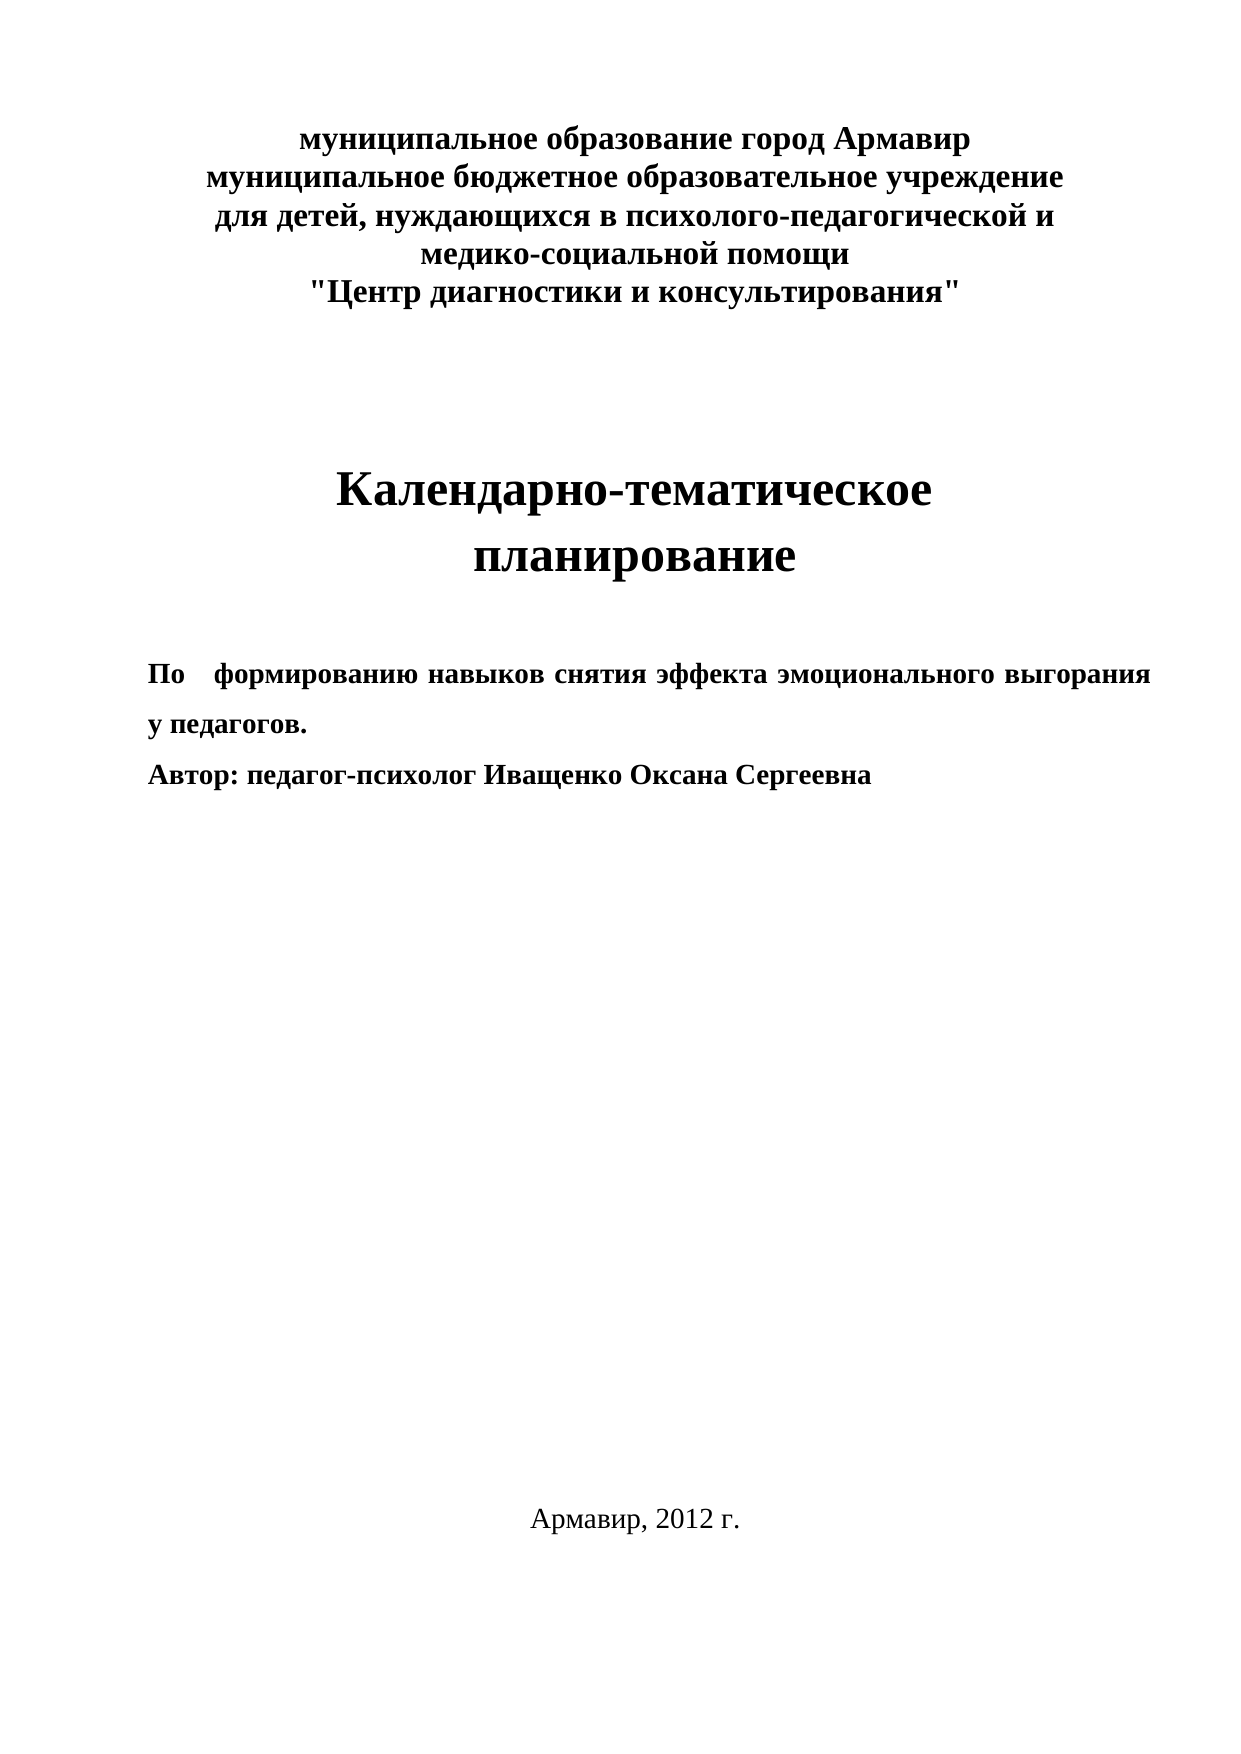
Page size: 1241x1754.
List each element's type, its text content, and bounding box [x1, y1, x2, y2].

text Автор: педагог-психолог Иващенко Оксана Сергеевна [148, 757, 1152, 791]
text Календарно-тематическое [118, 458, 1152, 516]
text муниципальное бюджетное образовательное учреждение [118, 156, 1152, 195]
text планирование [118, 524, 1152, 582]
text "Центр диагностики и консультирования" [118, 271, 1152, 310]
text Армавир, 2012 г. [118, 1501, 1152, 1535]
text медико-социальной помощи [118, 233, 1152, 271]
text По формированию навыков снятия эффекта эмоционального выгорания у педагогов. [148, 656, 1152, 740]
text для детей, нуждающихся в психолого-педагогической и [118, 195, 1152, 233]
text муниципальное образование город Армавир [118, 118, 1152, 156]
